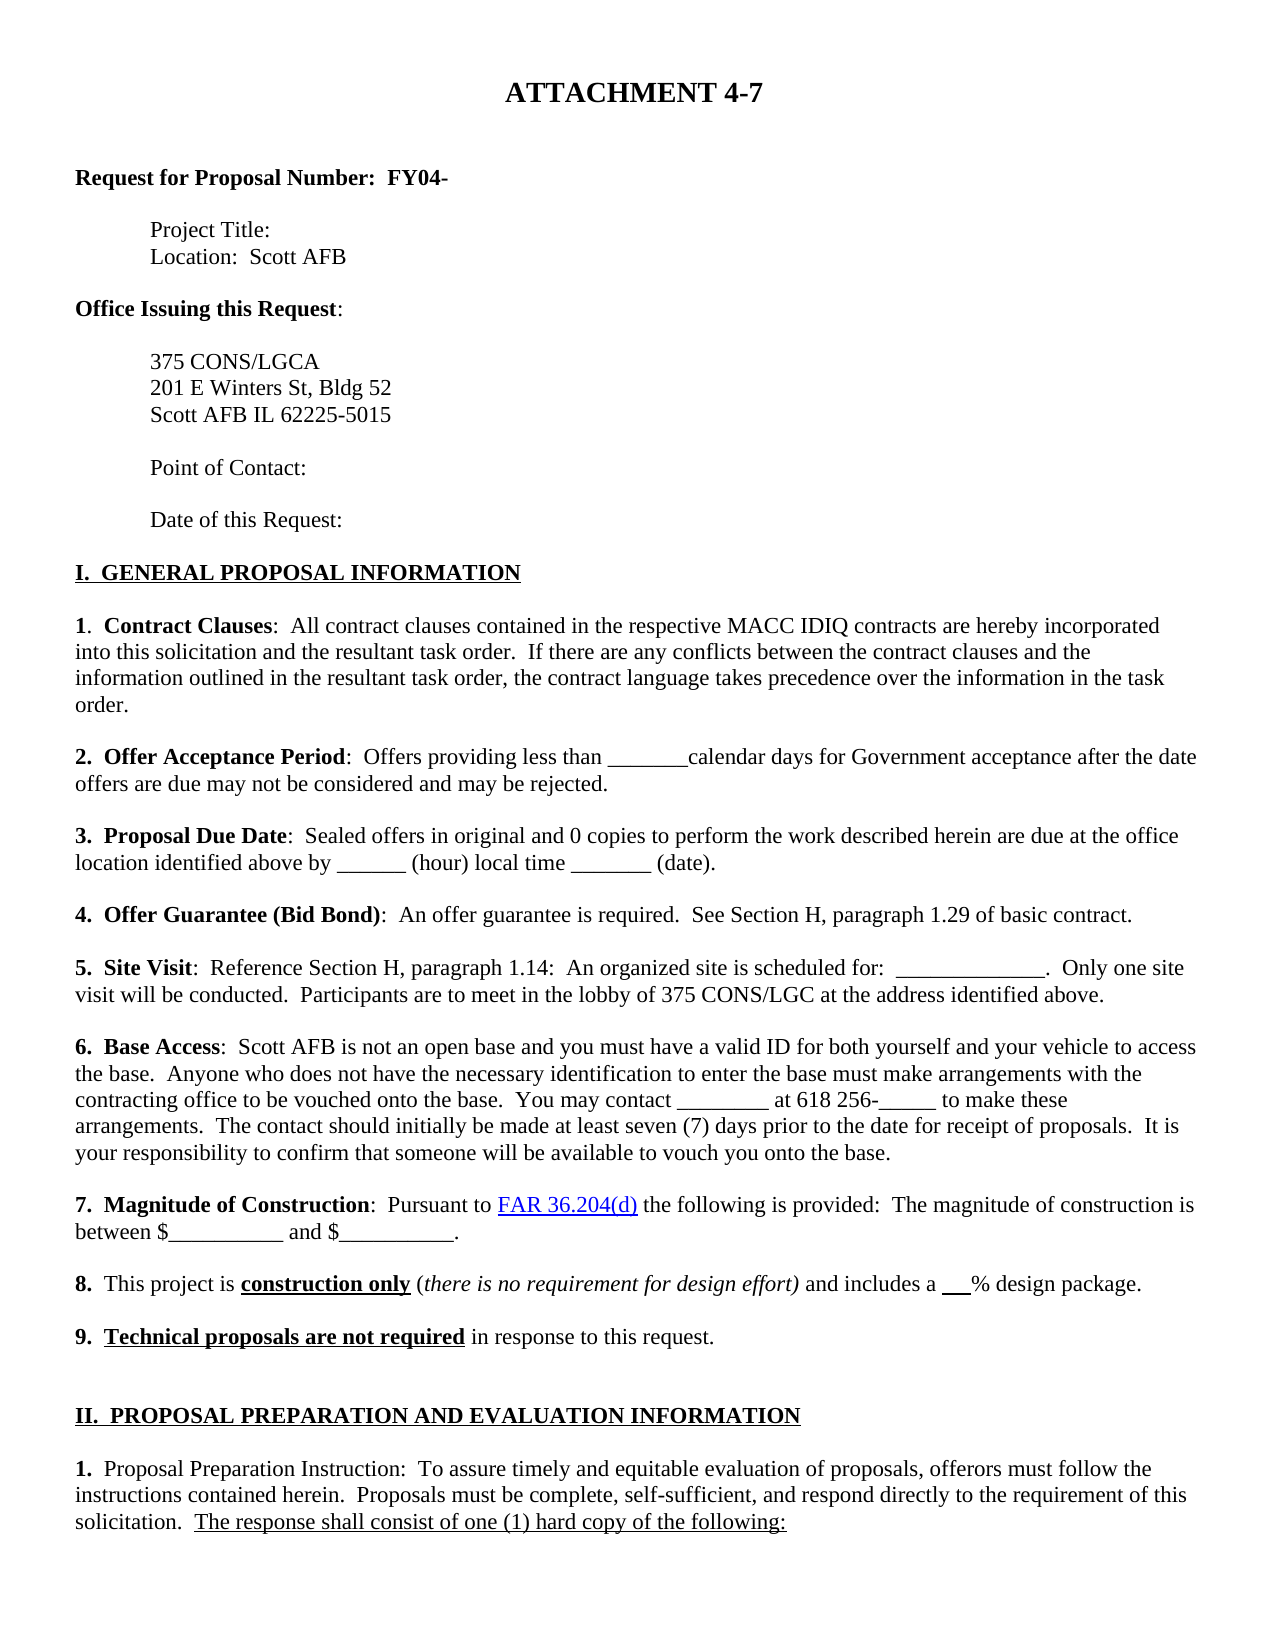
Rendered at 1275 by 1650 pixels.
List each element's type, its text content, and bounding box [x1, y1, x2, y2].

text 5. Site Visit: Reference Section H, paragraph 1.14: An organized site is scheduled for: _____________. Only one site visit will be conducted. Participants are to meet in the lobby of 375 CONS/LGC at the address identified above. [75, 954, 1200, 1007]
text Date of this Request: [75, 506, 1200, 533]
text I. GENERAL PROPOSAL INFORMATION [75, 559, 1200, 585]
text Office Issuing this Request: [75, 295, 1200, 322]
text 9. Technical proposals are not required in response to this request. [75, 1323, 1200, 1349]
subtitle ATTACHMENT 4-7 [75, 75, 1200, 137]
text 375 CONS/LGCA [75, 348, 1200, 374]
text 1. Contract Clauses: All contract clauses contained in the respective MACC IDIQ contracts are hereby incorporated into this solicitation and the resultant task order. If there are any conflicts between the contract clauses and the information outlined in the resultant task order, the contract language takes precedence over the information in the task order. [75, 612, 1200, 717]
text 4. Offer Guarantee (Bid Bond): An offer guarantee is required. See Section H, paragraph 1.29 of basic contract. [75, 902, 1200, 928]
text 1. Proposal Preparation Instruction: To assure timely and equitable evaluation of proposals, offerors must follow the instructions contained herein. Proposals must be complete, self-sufficient, and respond directly to the requirement of this solicitation. The response shall consist of one (1) hard copy of the following: [75, 1455, 1200, 1534]
text Request for Proposal Number: FY04- [75, 164, 1200, 190]
text Point of Contact: [75, 453, 1200, 480]
text Scott AFB IL 62225-5015 [75, 401, 1200, 427]
text 3. Proposal Due Date: Sealed offers in original and 0 copies to perform the work described herein are due at the office location identified above by ______ (hour) local time _______ (date). [75, 822, 1200, 875]
text 201 E Winters St, Bldg 52 [75, 374, 1200, 401]
text 2. Offer Acceptance Period: Offers providing less than _______calendar days for Government acceptance after the date offers are due may not be considered and may be rejected. [75, 743, 1200, 796]
text Project Title: [75, 216, 1200, 243]
text 8. This project is construction only (there is no requirement for design effort) and includes a % design package. [75, 1271, 1200, 1297]
text II. PROPOSAL PREPARATION AND EVALUATION INFORMATION [75, 1402, 1200, 1429]
text 7. Magnitude of Construction: Pursuant to FAR 36.204(d) the following is provided: The magnitude of construction is between $__________ and $__________. [75, 1191, 1200, 1244]
text Location: Scott AFB [75, 243, 1200, 269]
text 6. Base Access: Scott AFB is not an open base and you must have a valid ID for both yourself and your vehicle to access the base. Anyone who does not have the necessary identification to enter the base must make arrangements with the contracting office to be vouched onto the base. You may contact ________ at 618 256-_____ to make these arrangements. The contact should initially be made at least seven (7) days prior to the date for receipt of proposals. It is your responsibility to confirm that someone will be available to vouch you onto the base. [75, 1033, 1200, 1165]
